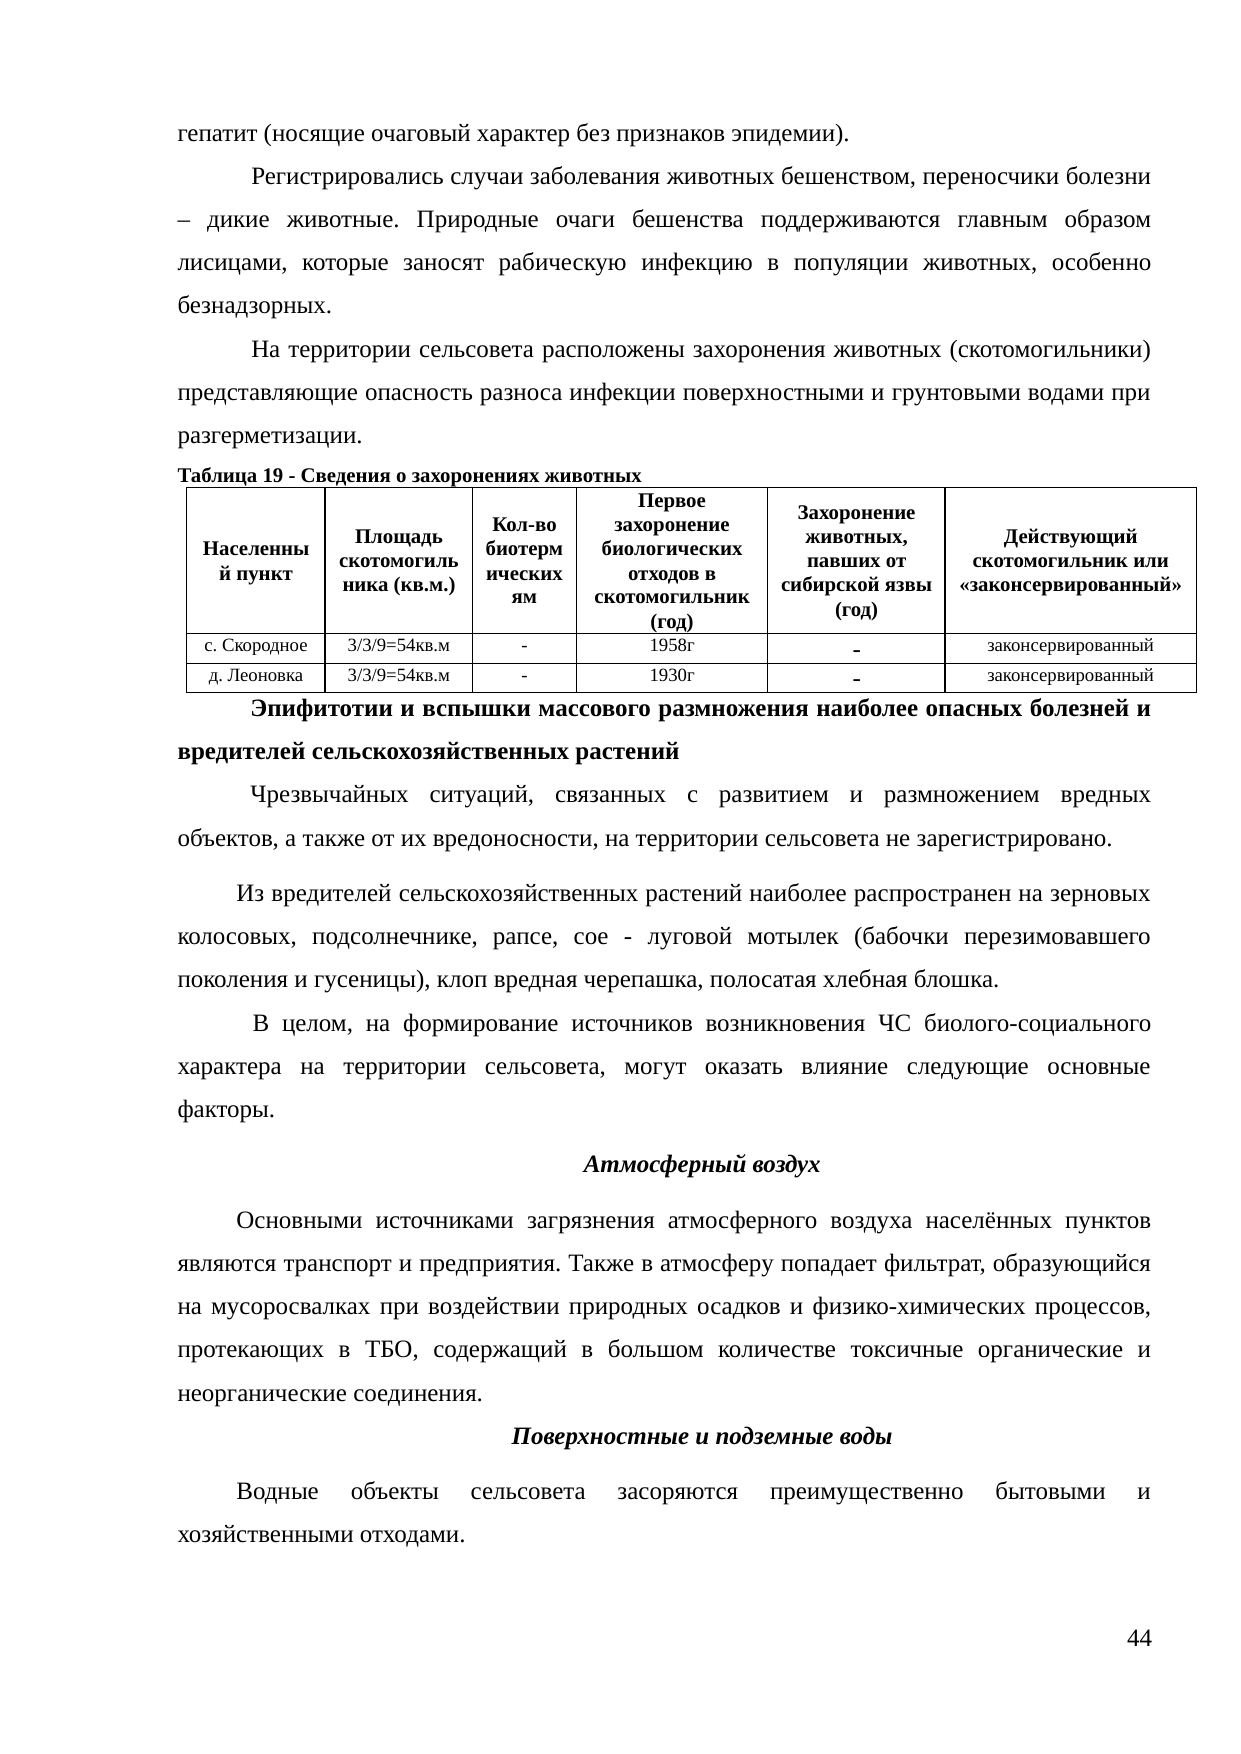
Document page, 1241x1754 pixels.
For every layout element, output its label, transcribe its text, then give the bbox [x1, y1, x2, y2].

table_header Первое захоронение биологических отходов в скотомогильник (год) [577, 488, 767, 633]
table_cell 1958г [577, 634, 767, 662]
text Регистрировались случаи заболевания животных бешенством, переносчики болезни – дикие животные. Природные очаги бешенства поддерживаются главным образом лисицами, которые заносят рабическую инфекцию в популяции животных, особенно безнадзорных. [177, 161, 1152, 319]
table_cell - [768, 664, 944, 692]
table_cell законсервированный [946, 664, 1196, 692]
table_header Захоронение животных, павших от сибирской язвы (год) [768, 488, 944, 633]
text Из вредителей сельскохозяйственных растений наиболее распространен на зерновых колосовых, подсолнечнике, рапсе, сое - луговой мотылек (бабочки перезимовавшего поколения и гусеницы), клоп вредная черепашка, полосатая хлебная блошка. [177, 878, 1152, 993]
text Чрезвычайных ситуаций, связанных с развитием и размножением вредных объектов, а также от их вредоносности, на территории сельсовета не зарегистрировано. [177, 779, 1152, 851]
table_cell д. Леоновка [187, 664, 324, 692]
table_cell с. Скородное [187, 634, 324, 662]
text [177, 118, 1152, 147]
table_header Населенный пункт [187, 488, 324, 633]
table_cell 3/3/9=54кв.м [326, 634, 472, 662]
table_cell - [473, 634, 576, 662]
table_cell 3/3/9=54кв.м [326, 664, 472, 692]
table_header Кол-во биотермических ям [473, 488, 576, 633]
table_header Действующий скотомогильник или «законсервированный» [946, 488, 1196, 633]
text Водные объекты сельсовета засоряются преимущественно бытовыми и хозяйственными отходами. [177, 1476, 1152, 1548]
text Атмосферный воздух [177, 1149, 1152, 1178]
text Основными источниками загрязнения атмосферного воздуха населённых пунктов являются транспорт и предприятия. Также в атмосферу попадает фильтрат, образующийся на мусоросвалках при воздействии природных осадков и физико-химических процессов, протекающих в ТБО, содержащий в большом количестве токсичные органические и неорганические соединения. [177, 1205, 1152, 1406]
text На территории сельсовета расположены захоронения животных (скотомогильники) представляющие опасность разноса инфекции поверхностными и грунтовыми водами при разгерметизации. [177, 334, 1152, 449]
table_cell - [768, 634, 944, 662]
table_cell - [473, 664, 576, 692]
text Поверхностные и подземные воды [177, 1421, 1152, 1449]
table_cell 1930г [577, 664, 767, 692]
table_header Площадь скотомогильника (кв.м.) [326, 488, 472, 633]
text Таблица 19 - Сведения о захоронениях животных [177, 463, 1152, 487]
text В целом, на формирование источников возникновения ЧС биолого-социального характера на территории сельсовета, могут оказать влияние следующие основные факторы. [177, 1008, 1152, 1123]
text Эпифитотии и вспышки массового размножения наиболее опасных болезней и вредителей сельскохозяйственных растений [177, 693, 1152, 765]
table_cell законсервированный [946, 634, 1196, 662]
